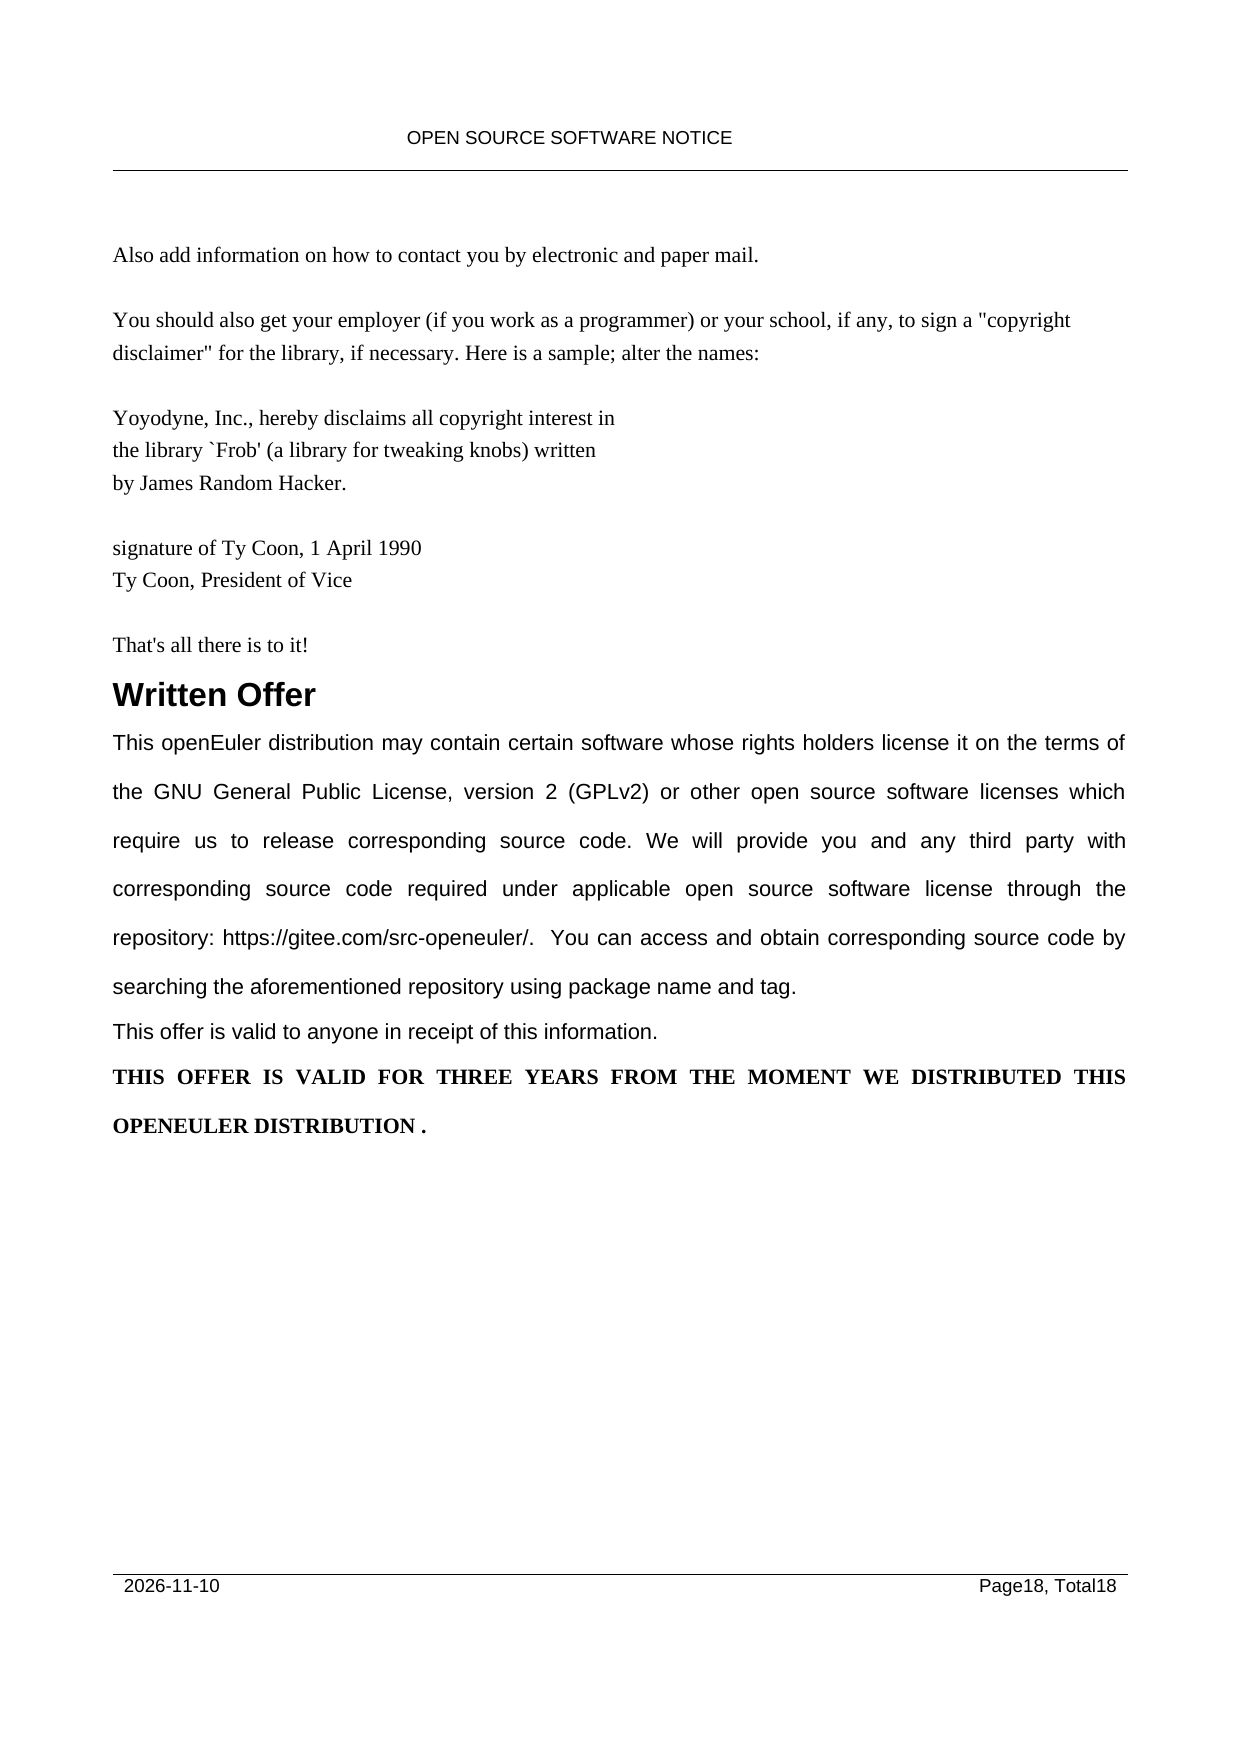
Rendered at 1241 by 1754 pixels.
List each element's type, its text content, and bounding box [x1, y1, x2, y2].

text This offer is valid to anyone in receipt of this information. [112, 1015, 1128, 1048]
text THIS OFFER IS VALID FOR THREE YEARS FROM THE MOMENT WE DISTRIBUTED THIS OPENEULER DISTRIBUTION . [112, 1060, 1128, 1142]
text This openEuler distribution may contain certain software whose rights holders license it on the terms of the GNU General Public License, version 2 (GPLv2) or other open source software licenses which require us to release corresponding source code. We will provide you and any third party with corresponding source code required under applicable open source software license through the repository: https://gitee.com/src-openeuler/. You can access and obtain corresponding source code by searching the aforementioned repository using package name and tag. [112, 726, 1128, 1003]
text Written Offer [112, 661, 1128, 726]
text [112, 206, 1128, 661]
